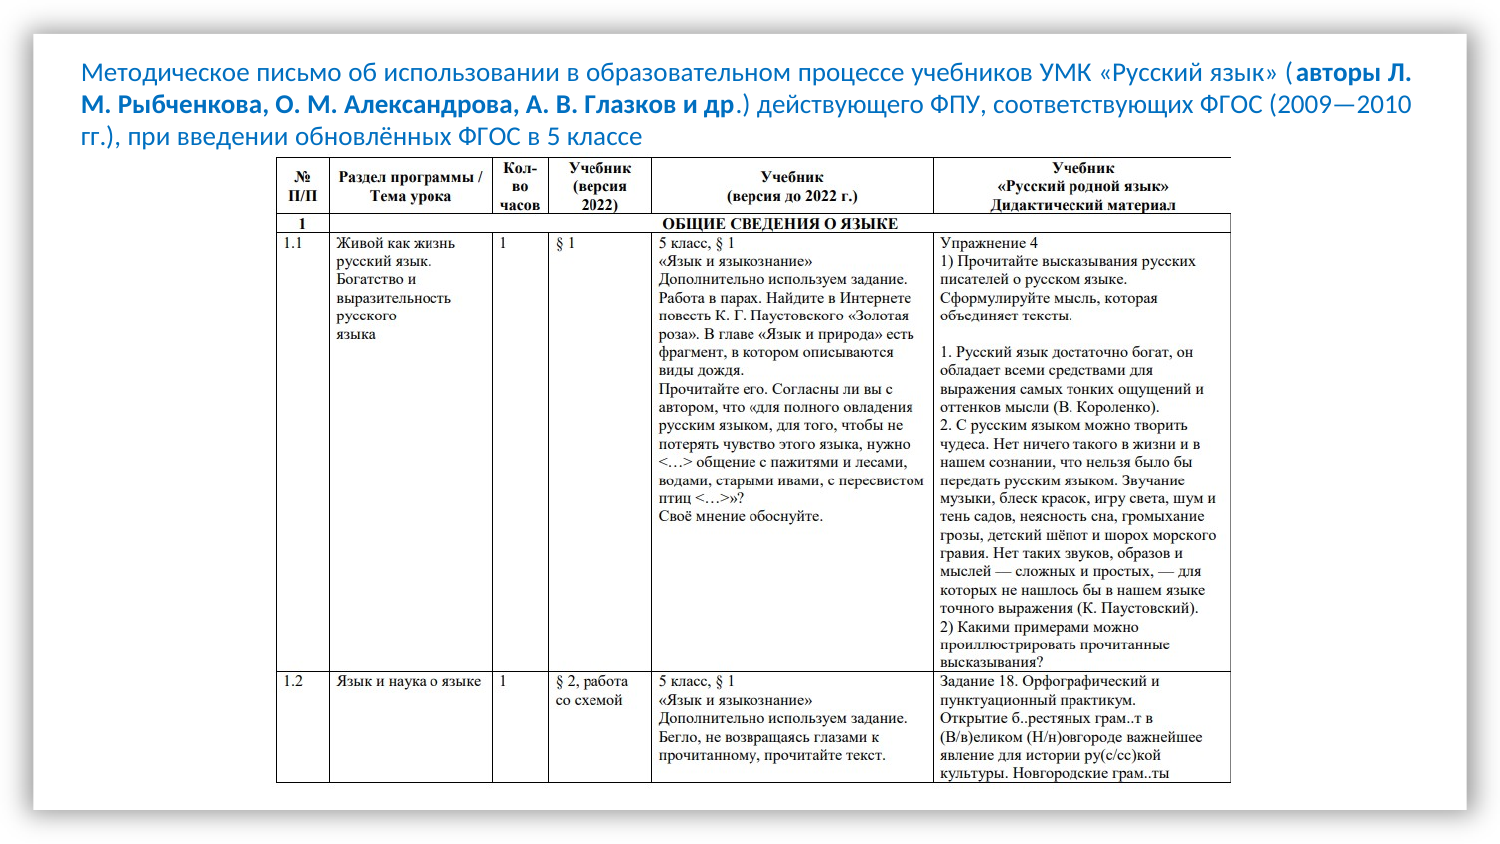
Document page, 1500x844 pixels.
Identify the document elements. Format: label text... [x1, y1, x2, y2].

picture [0, 0, 1500, 844]
text Методическое письмо об использовании в образовательном процессе учебников УМК «Русский язык» (авторы Л. М. Рыбченкова, О. М. Александрова, А. В. Глазков и др.) действующего ФПУ, соответствующих ФГОС (2009—2010 гг.), при введении обновлённых ФГОС в 5 классе [81, 56, 1412, 152]
